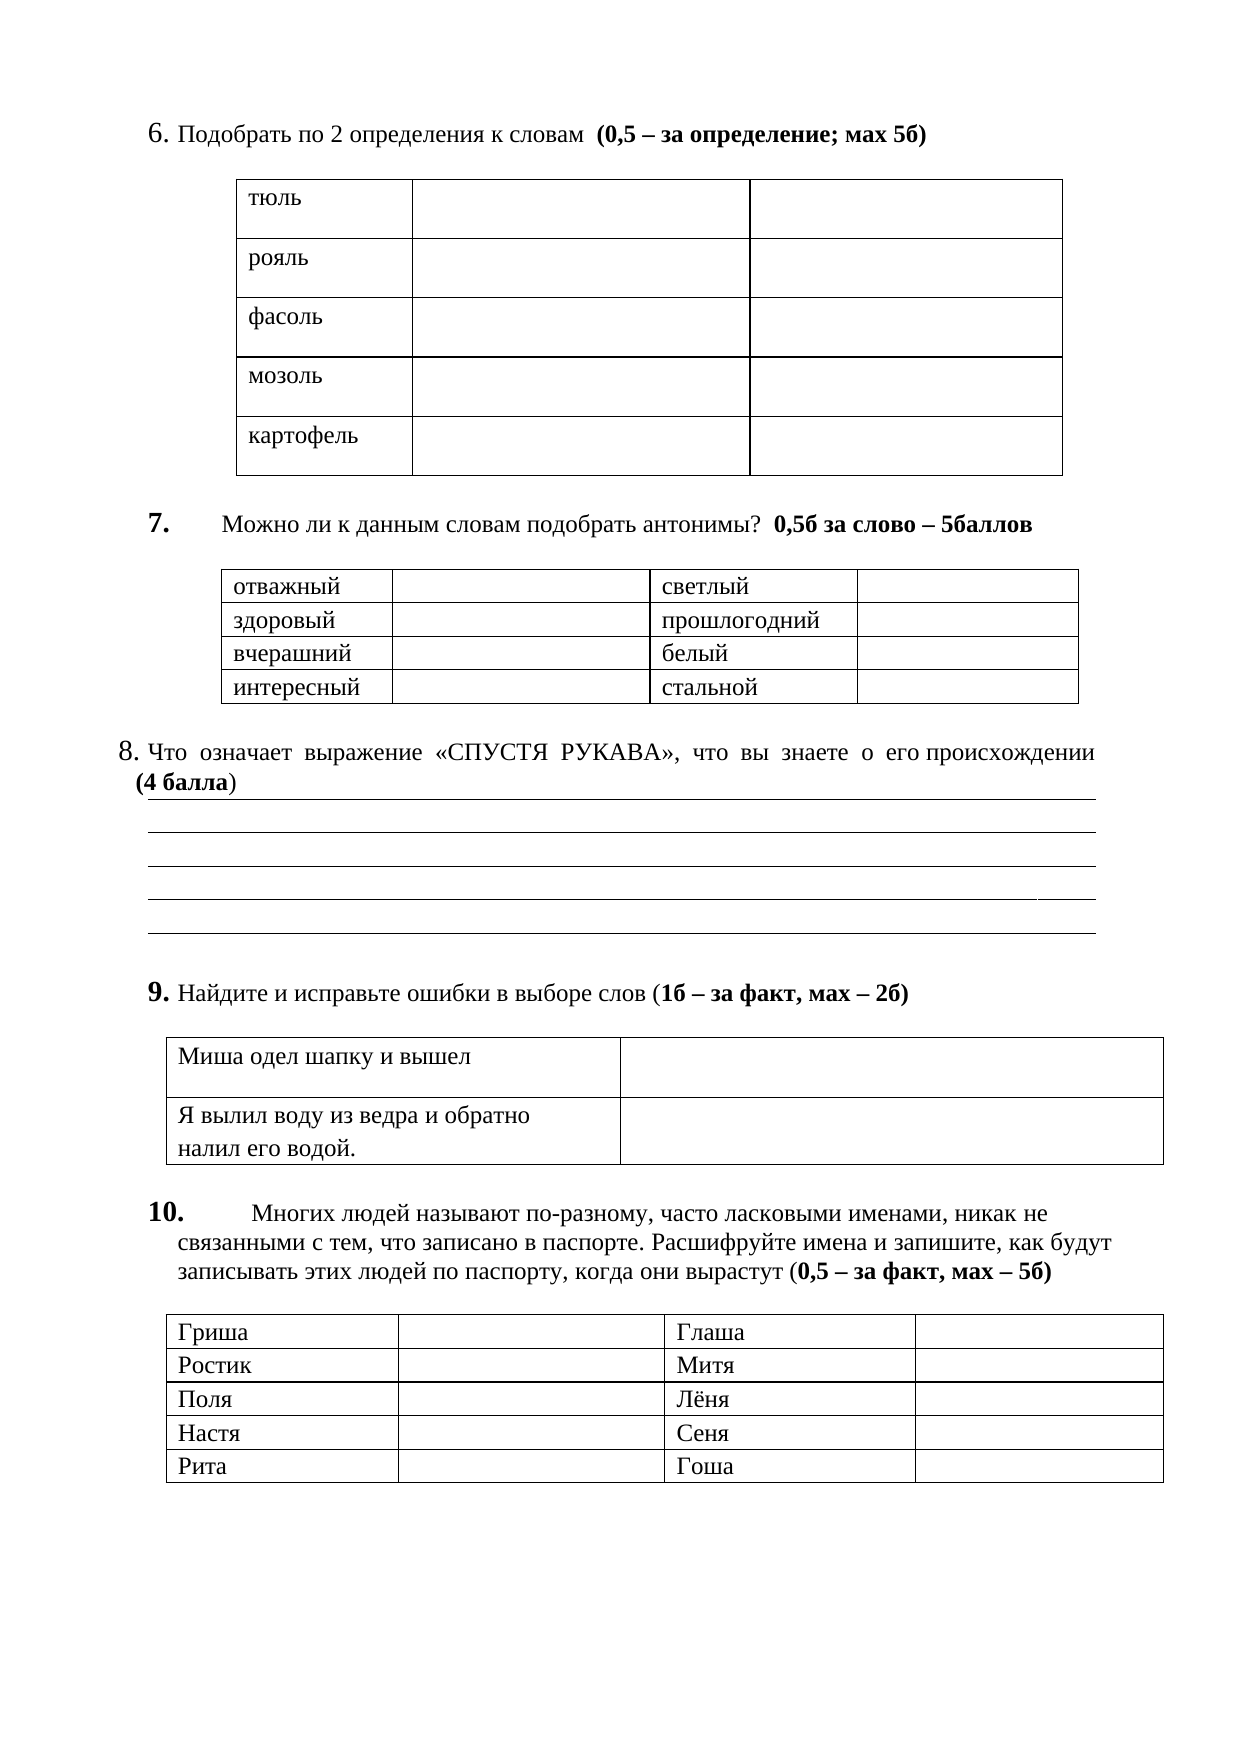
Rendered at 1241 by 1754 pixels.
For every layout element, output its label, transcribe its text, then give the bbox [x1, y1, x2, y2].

table_cell Ростик [167, 1349, 398, 1381]
table_cell Гоша [665, 1450, 915, 1482]
table_cell Я вылил воду из ведра и обратно налил его водой. [167, 1098, 620, 1164]
table_cell интересный [222, 670, 392, 703]
table_cell Лёня [665, 1383, 915, 1415]
table_cell [393, 670, 649, 703]
list Можно ли к данным словам подобрать антонимы? 0,5б за слово – 5баллов [148, 505, 1176, 539]
table_cell [751, 298, 1062, 356]
table_cell здоровый [222, 603, 392, 636]
table_cell Рита [167, 1450, 398, 1482]
table_cell [916, 1416, 1163, 1448]
table_header [751, 180, 1062, 238]
table_header [916, 1315, 1163, 1348]
table_cell [858, 670, 1078, 703]
table_cell [399, 1383, 664, 1415]
table_header [858, 570, 1078, 602]
text (4 балла) [135, 767, 1176, 796]
table_cell [393, 603, 649, 636]
table_header Гриша [167, 1315, 398, 1348]
table_cell [621, 1098, 1163, 1164]
table_cell [858, 603, 1078, 636]
table_cell [916, 1383, 1163, 1415]
table_cell [399, 1416, 664, 1448]
table_cell [413, 358, 749, 416]
table_cell вчерашний [222, 637, 392, 669]
list Найдите и исправьте ошибки в выборе слов (1б – за факт, мах – 2б) [148, 974, 1176, 1008]
table_cell [916, 1450, 1163, 1482]
table_cell белый [651, 637, 857, 669]
table_header светлый [651, 570, 857, 602]
table_header Миша одел шапку и вышел [167, 1038, 620, 1097]
table_cell [413, 298, 749, 356]
table_cell прошлогодний [651, 603, 857, 636]
table_cell [413, 239, 749, 297]
table_cell [858, 637, 1078, 669]
table_cell [751, 417, 1062, 475]
table_cell стальной [651, 670, 857, 703]
table_header [621, 1038, 1163, 1097]
table_cell рояль [237, 239, 412, 297]
table_cell [751, 358, 1062, 416]
table_header Глаша [665, 1315, 915, 1348]
table_header [393, 570, 649, 602]
table_cell мозоль [237, 358, 412, 416]
table_header отважный [222, 570, 392, 602]
list Многих людей называют по-разному, часто ласковыми именами, никак не связанными с тем, что записано в паспорте. Расшифруйте имена и запишите, как будут записывать этих людей по паспорту, когда они вырастут (0,5 – за факт, мах – 5б) [148, 1194, 1152, 1285]
table_header [399, 1315, 664, 1348]
table_header [413, 180, 749, 238]
table_cell Поля [167, 1383, 398, 1415]
table_cell Настя [167, 1416, 398, 1448]
table_cell фасоль [237, 298, 412, 356]
table_cell [916, 1349, 1163, 1381]
list Подобрать по 2 определения к словам (0,5 – за определение; мах 5б) [148, 115, 1176, 149]
table_cell [751, 239, 1062, 297]
list Что означает выражение «СПУСТЯ РУКАВА», что вы знаете о его происхождении [118, 733, 1122, 766]
table_cell Митя [665, 1349, 915, 1381]
table_cell Сеня [665, 1416, 915, 1448]
table_cell [399, 1349, 664, 1381]
table_cell [393, 637, 649, 669]
table_header тюль [237, 180, 412, 238]
table_cell [399, 1450, 664, 1482]
table_cell картофель [237, 417, 412, 475]
table_cell [413, 417, 749, 475]
